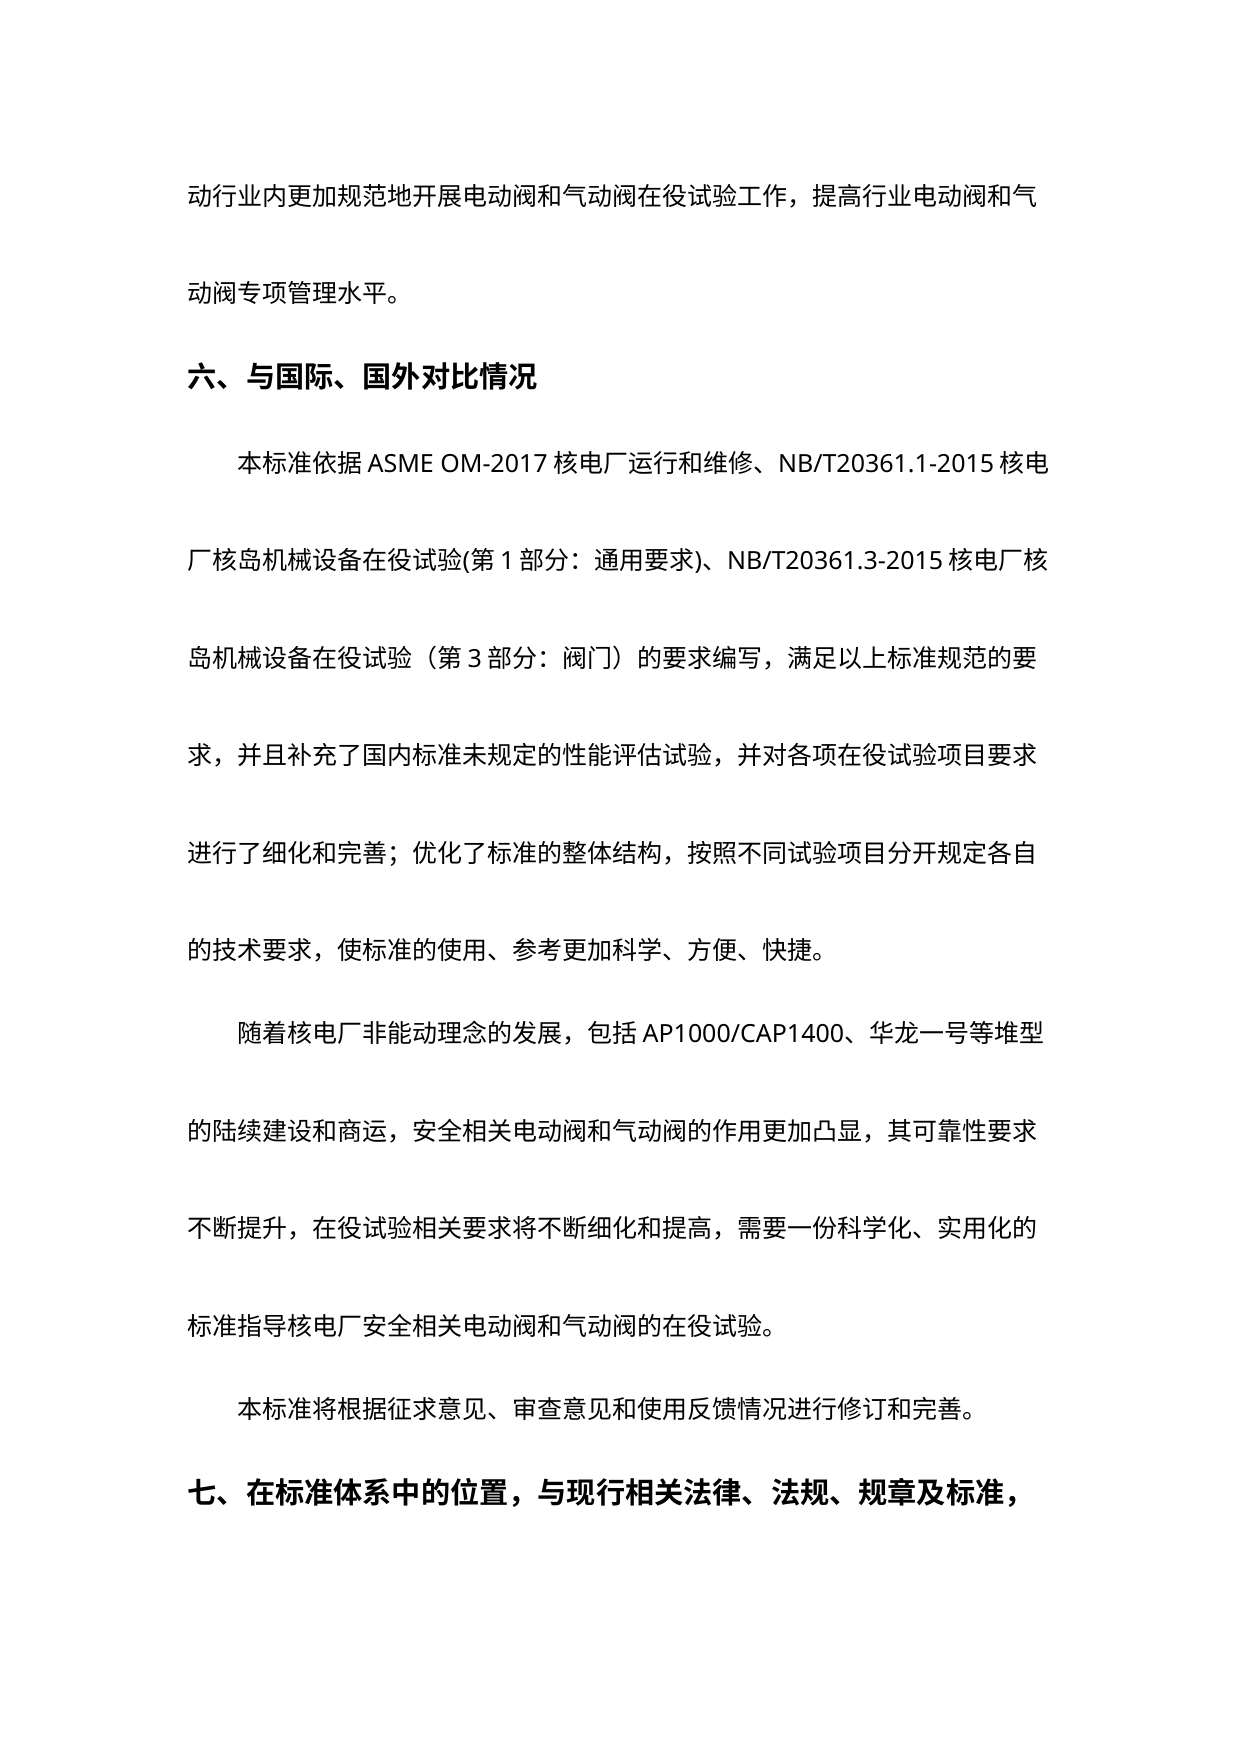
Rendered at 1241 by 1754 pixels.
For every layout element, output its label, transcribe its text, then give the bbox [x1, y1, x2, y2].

text 本标准依据ASME OM-2017核电厂运行和维修、NB/T20361.1-2015核电厂核岛机械设备在役试验(第1部分：通用要求)、NB/T20361.3-2015核电厂核岛机械设备在役试验（第3部分：阀门）的要求编写，满足以上标准规范的要求，并且补充了国内标准未规定的性能评估试验，并对各项在役试验项目要求进行了细化和完善；优化了标准的整体结构，按照不同试验项目分开规定各自的技术要求，使标准的使用、参考更加科学、方便、快捷。 [187, 429, 1053, 981]
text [187, 1458, 1053, 1523]
text 随着核电厂非能动理念的发展，包括AP1000/CAP1400、华龙一号等堆型的陆续建设和商运，安全相关电动阀和气动阀的作用更加凸显，其可靠性要求不断提升，在役试验相关要求将不断细化和提高，需要一份科学化、实用化的标准指导核电厂安全相关电动阀和气动阀的在役试验。 [187, 999, 1053, 1357]
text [187, 162, 1053, 324]
text 六、与国际、国外对比情况 [187, 343, 1053, 408]
text 本标准将根据征求意见、审查意见和使用反馈情况进行修订和完善。 [187, 1375, 1053, 1440]
